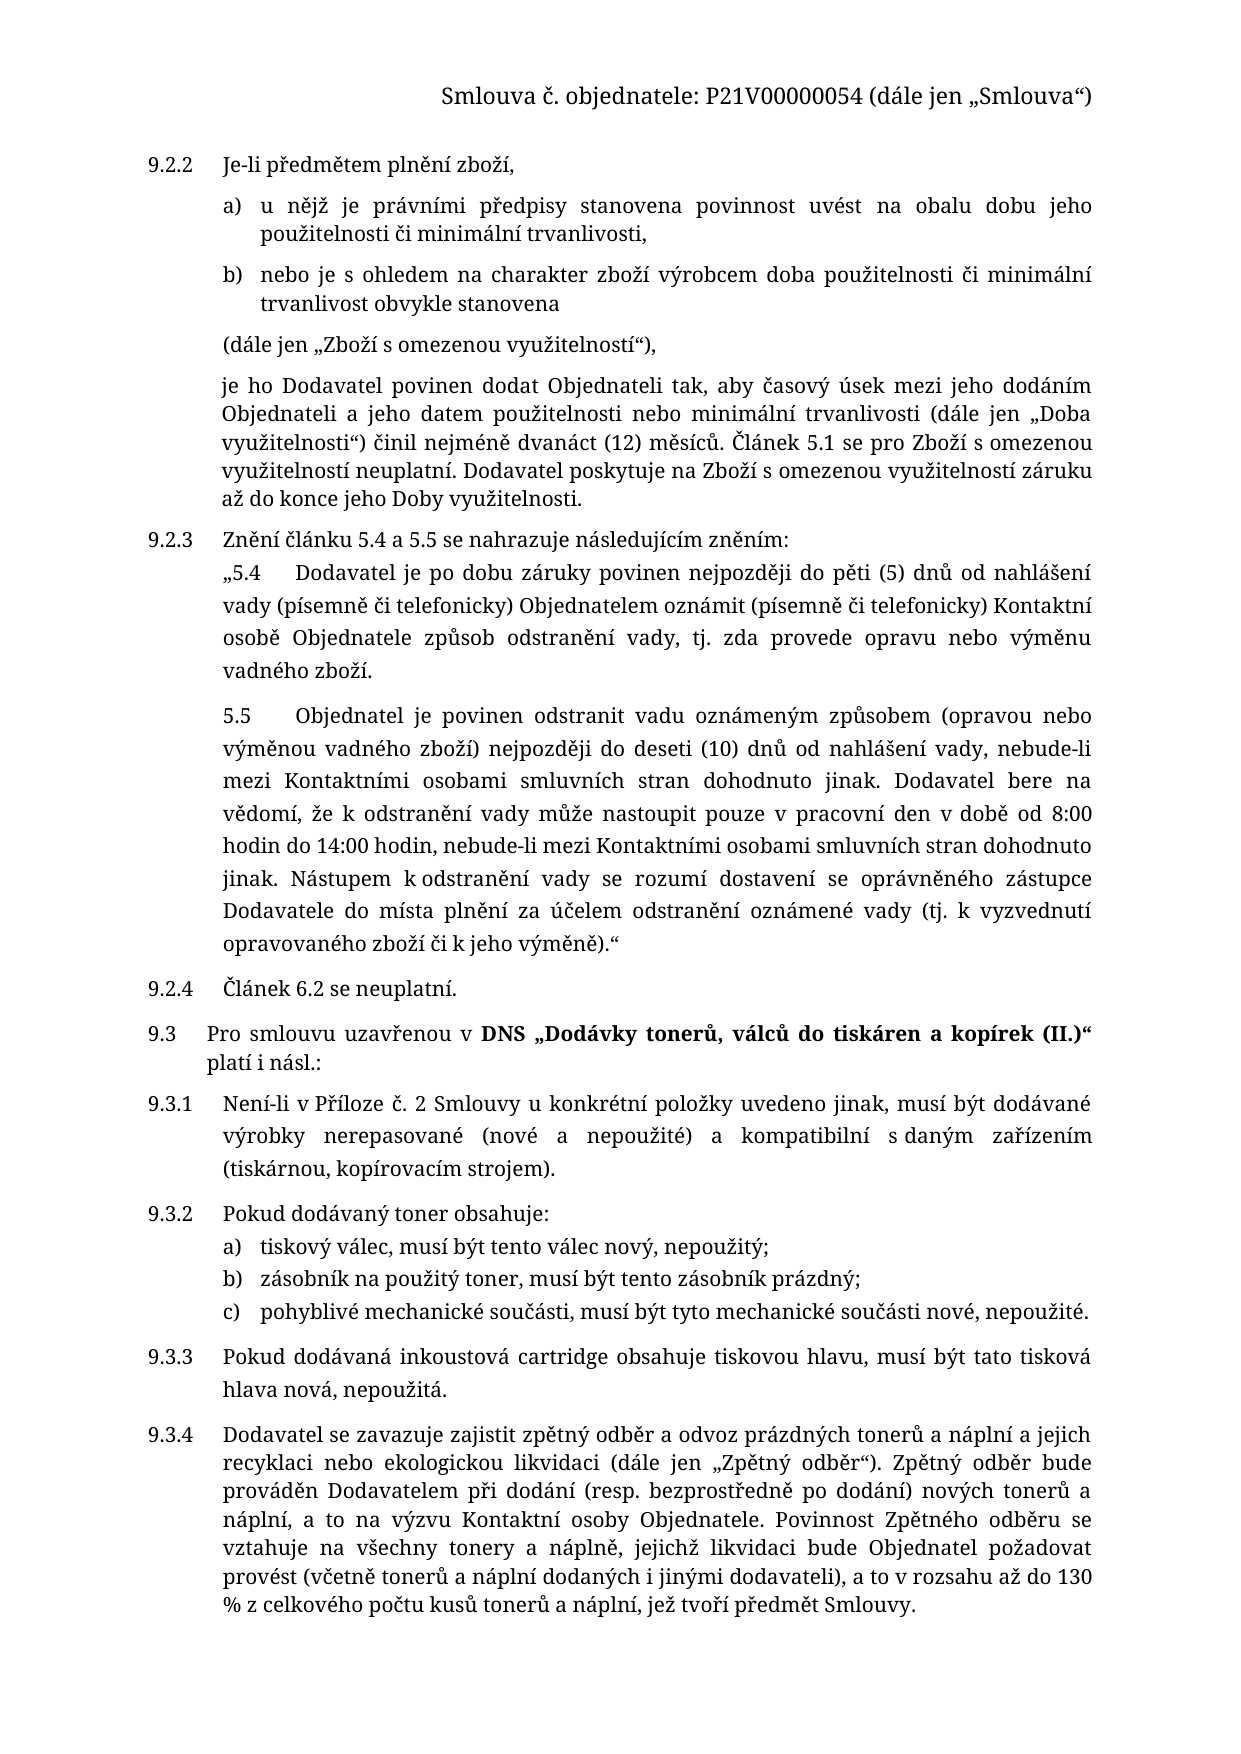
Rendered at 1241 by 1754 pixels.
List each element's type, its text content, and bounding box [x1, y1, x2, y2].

list Pokud dodávaná inkoustová cartridge obsahuje tiskovou hlavu, musí být tato tisková hlava nová, nepoužitá. [148, 1342, 1093, 1403]
text je ho Dodavatel povinen dodat Objednateli tak, aby časový úsek mezi jeho dodáním Objednateli a jeho datem použitelnosti nebo minimální trvanlivosti (dále jen „Doba využitelnosti“) činil nejméně dvanáct (12) měsíců. Článek 5.1 se pro Zboží s omezenou využitelností neuplatní. Dodavatel poskytuje na Zboží s omezenou využitelností záruku až do konce jeho Doby využitelnosti. [221, 371, 1093, 513]
list Je-li předmětem plnění zboží, [148, 150, 1093, 179]
list tiskový válec, musí být tento válec nový, nepoužitý; [223, 1232, 1093, 1260]
list u nějž je právními předpisy stanovena povinnost uvést na obalu dobu jeho použitelnosti či minimální trvanlivosti, [223, 191, 1093, 248]
list Dodavatel se zavazuje zajistit zpětný odběr a odvoz prázdných tonerů a náplní a jejich recyklaci nebo ekologickou likvidaci (dále jen „Zpětný odběr“). Zpětný odběr bude prováděn Dodavatelem při dodání (resp. bezprostředně po dodání) nových tonerů a náplní, a to na výzvu Kontaktní osoby Objednatele. Povinnost Zpětného odběru se vztahuje na všechny tonery a náplně, jejichž likvidaci bude Objednatel požadovat provést (včetně tonerů a náplní dodaných i jinými dodavateli), a to v rozsahu až do 130 % z celkového počtu kusů tonerů a náplní, jež tvoří předmět Smlouvy. [148, 1420, 1093, 1619]
list pohyblivé mechanické součásti, musí být tyto mechanické součásti nové, nepoužité. [223, 1297, 1093, 1325]
list Pro smlouvu uzavřenou v DNS „Dodávky tonerů, válců do tiskáren a kopírek (II.)“ platí i násl.: [148, 1019, 1093, 1076]
list Pokud dodávaný toner obsahuje: [148, 1199, 1093, 1228]
list nebo je s ohledem na charakter zboží výrobcem doba použitelnosti či minimální trvanlivost obvykle stanovena [223, 261, 1093, 317]
text (dále jen „Zboží s omezenou využitelností“), [223, 330, 1093, 358]
list „5.4 Dodavatel je po dobu záruky povinen nejpozději do pěti (5) dnů od nahlášení vady (písemně či telefonicky) Objednatelem oznámit (písemně či telefonicky) Kontaktní osobě Objednatele způsob odstranění vady, tj. zda provede opravu nebo výměnu vadného zboží. [223, 558, 1093, 684]
list Není-li v Příloze č. 2 Smlouvy u konkrétní položky uvedeno jinak, musí být dodávané výrobky nerepasované (nové a nepoužité) a kompatibilní s daným zařízením (tiskárnou, kopírovacím strojem). [148, 1089, 1093, 1182]
list zásobník na použitý toner, musí být tento zásobník prázdný; [223, 1264, 1093, 1293]
list 5.5 Objednatel je povinen odstranit vadu oznámeným způsobem (opravou nebo výměnou vadného zboží) nejpozději do deseti (10) dnů od nahlášení vady, nebude-li mezi Kontaktními osobami smluvních stran dohodnuto jinak. Dodavatel bere na vědomí, že k odstranění vady může nastoupit pouze v pracovní den v době od 8:00 hodin do 14:00 hodin, nebude-li mezi Kontaktními osobami smluvních stran dohodnuto jinak. Nástupem k odstranění vady se rozumí dostavení se oprávněného zástupce Dodavatele do místa plnění za účelem odstranění oznámené vady (tj. k vyzvednutí opravovaného zboží či k jeho výměně).“ [223, 701, 1093, 958]
list Článek 6.2 se neuplatní. [148, 974, 1093, 1003]
list Znění článku 5.4 a 5.5 se nahrazuje následujícím zněním: [148, 526, 1093, 554]
